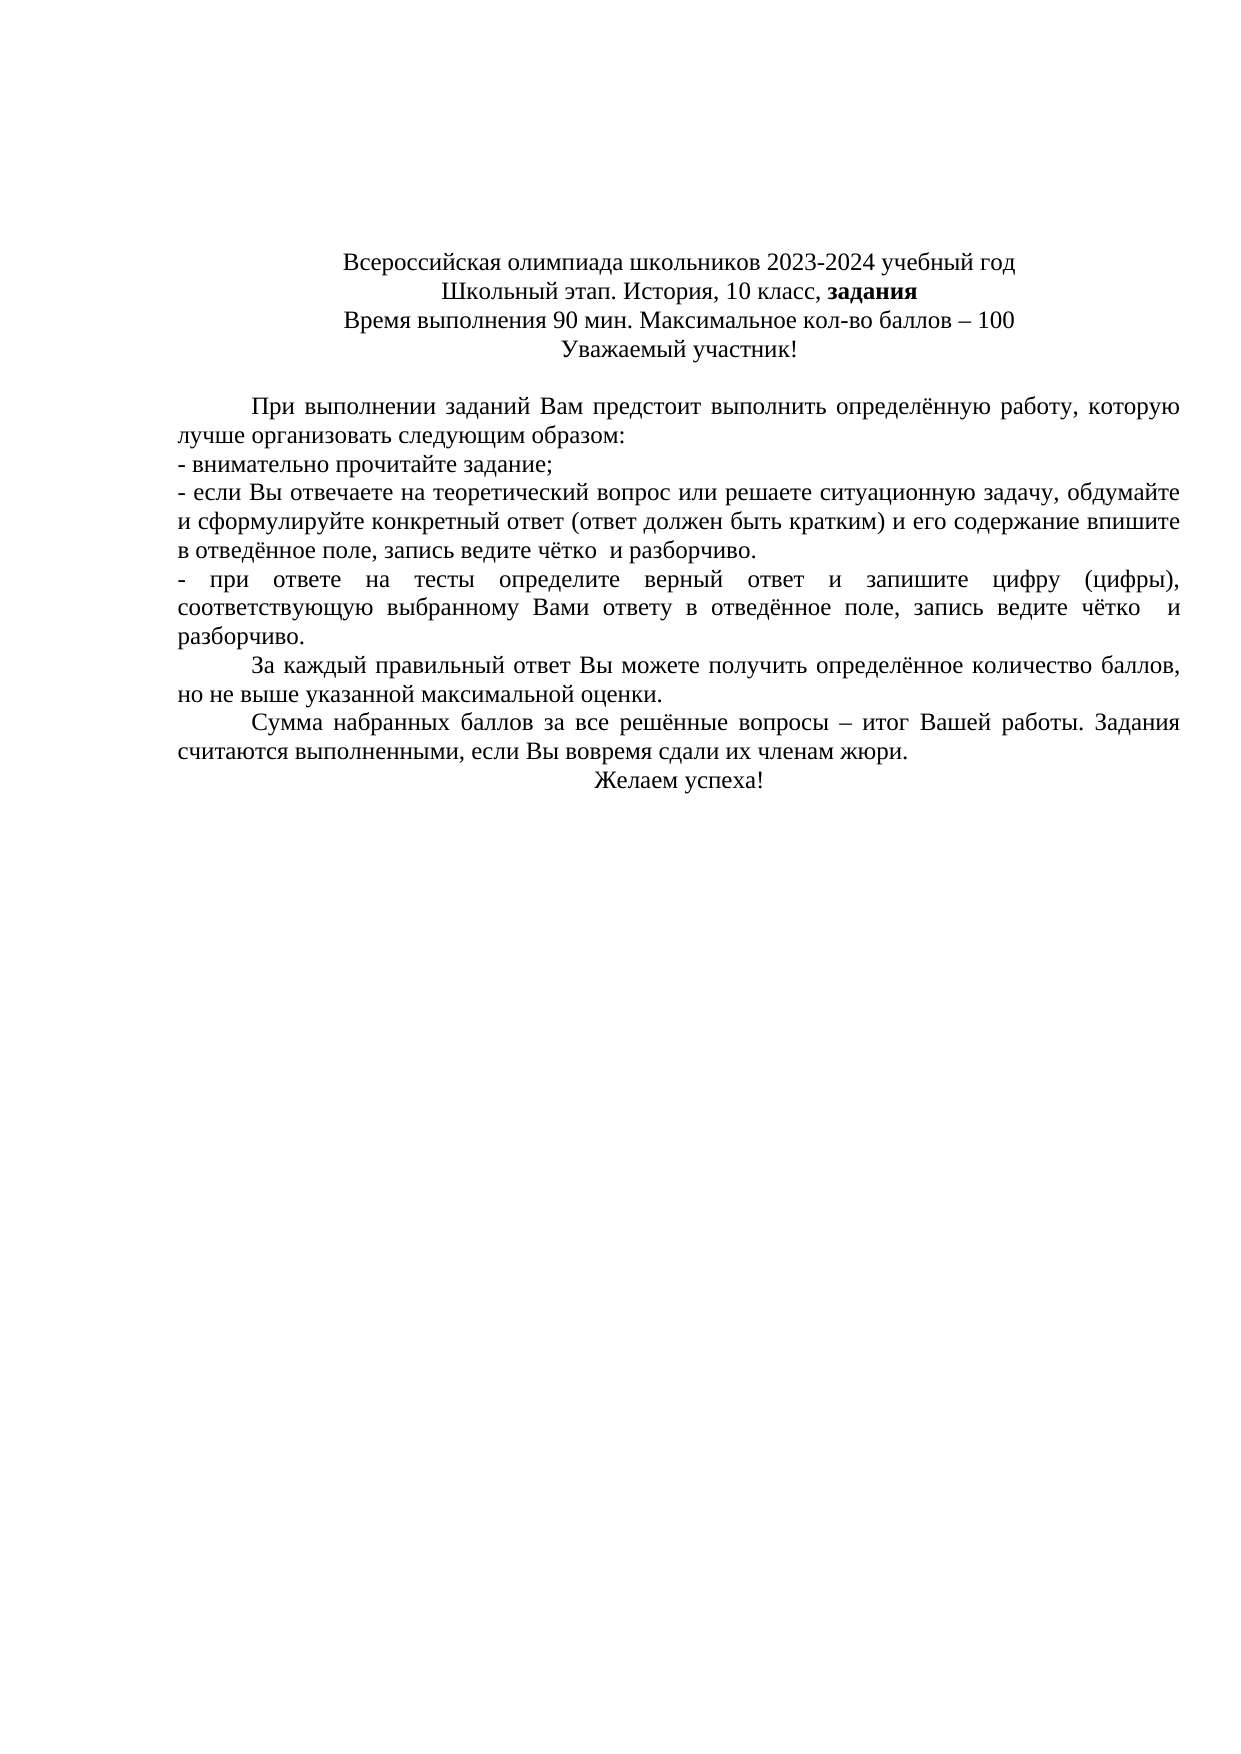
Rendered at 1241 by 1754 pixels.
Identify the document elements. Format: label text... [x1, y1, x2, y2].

text Желаем успеха! [177, 765, 1181, 794]
text Школьный этап. История, 10 класс, задания [177, 276, 1181, 305]
text При выполнении заданий Вам предстоит выполнить определённую работу, которую лучше организовать следующим образом: [177, 391, 1181, 449]
text За каждый правильный ответ Вы можете получить определённое количество баллов, но не выше указанной максимальной оценки. [177, 650, 1181, 707]
text - при ответе на тесты определите верный ответ и запишите цифру (цифры), соответствующую выбранному Вами ответу в отведённое поле, запись ведите чётко и разборчиво. [177, 564, 1181, 650]
text Сумма набранных баллов за все решённые вопросы – итог Вашей работы. Задания считаются выполненными, если Вы вовремя сдали их членам жюри. [177, 707, 1181, 765]
text - внимательно прочитайте задание; [177, 449, 1181, 477]
text Время выполнения 90 мин. Максимальное кол-во баллов – 100 [177, 305, 1181, 334]
text Уважаемый участник! [177, 334, 1181, 362]
text Всероссийская олимпиада школьников 2023-2024 учебный год [177, 247, 1181, 276]
text - если Вы отвечаете на теоретический вопрос или решаете ситуационную задачу, обдумайте и сформулируйте конкретный ответ (ответ должен быть кратким) и его содержание впишите в отведённое поле, запись ведите чётко и разборчиво. [177, 477, 1181, 564]
